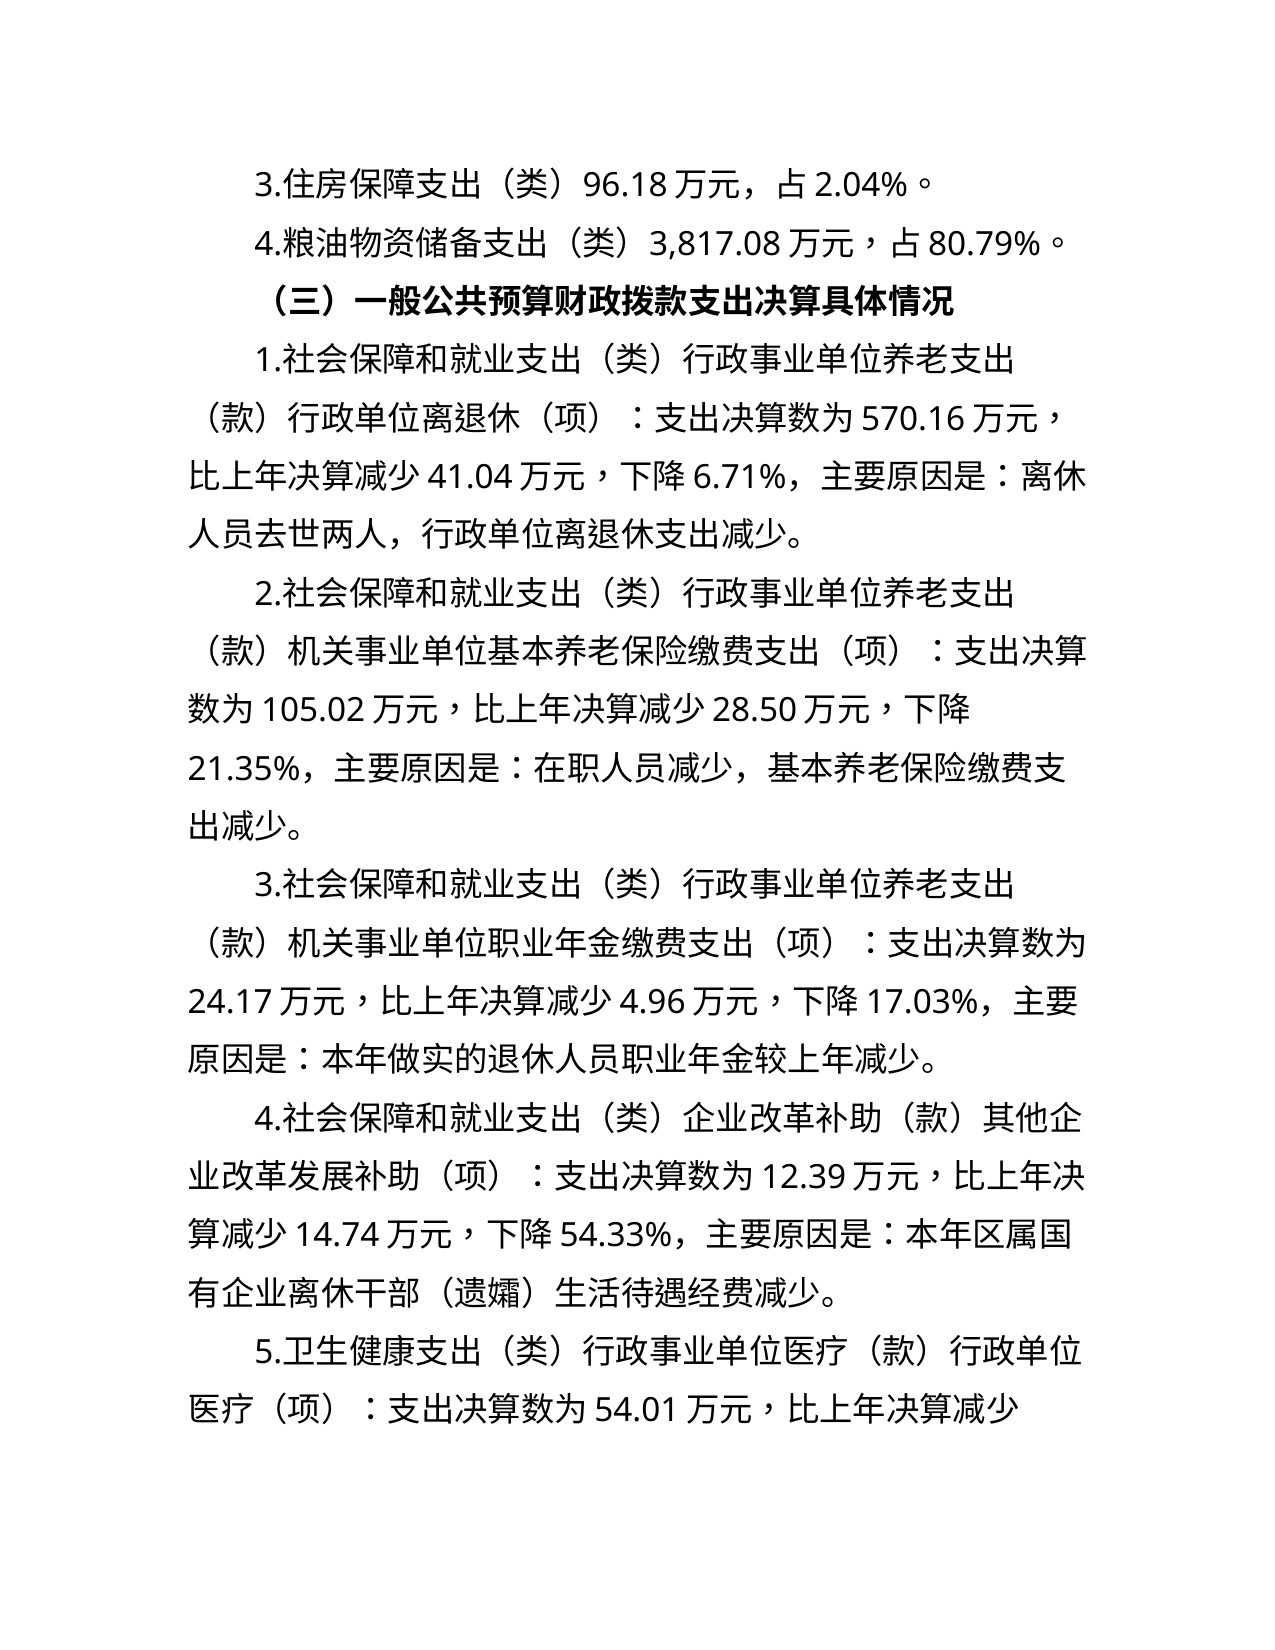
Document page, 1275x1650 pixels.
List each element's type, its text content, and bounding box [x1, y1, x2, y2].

list 社会保障和就业支出（类）企业改革补助（款）其他企业改革发展补助（项）：支出决算数为12.39万元，比上年决算减少14.74万元，下降54.33%，主要原因是：本年区属国有企业离休干部（遗孀）生活待遇经费减少。 [187, 1083, 1087, 1317]
text 4.粮油物资储备支出（类）3,817.08万元，占80.79%。 [187, 208, 1087, 267]
list 社会保障和就业支出（类）行政事业单位养老支出（款）行政单位离退休（项）：支出决算数为570.16万元，比上年决算减少41.04万元，下降6.71%，主要原因是：离休人员去世两人，行政单位离退休支出减少。 [187, 325, 1087, 558]
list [187, 1317, 1087, 1433]
list 社会保障和就业支出（类）行政事业单位养老支出（款）机关事业单位基本养老保险缴费支出（项）：支出决算数为105.02万元，比上年决算减少28.50万元，下降21.35%，主要原因是：在职人员减少，基本养老保险缴费支出减少。 [187, 558, 1087, 850]
list 社会保障和就业支出（类）行政事业单位养老支出（款）机关事业单位职业年金缴费支出（项）：支出决算数为24.17万元，比上年决算减少4.96万元，下降17.03%，主要原因是：本年做实的退休人员职业年金较上年减少。 [187, 850, 1087, 1083]
text 3.住房保障支出（类）96.18万元，占2.04%。 [187, 150, 1087, 208]
text （三）一般公共预算财政拨款支出决算具体情况 [187, 267, 1087, 325]
